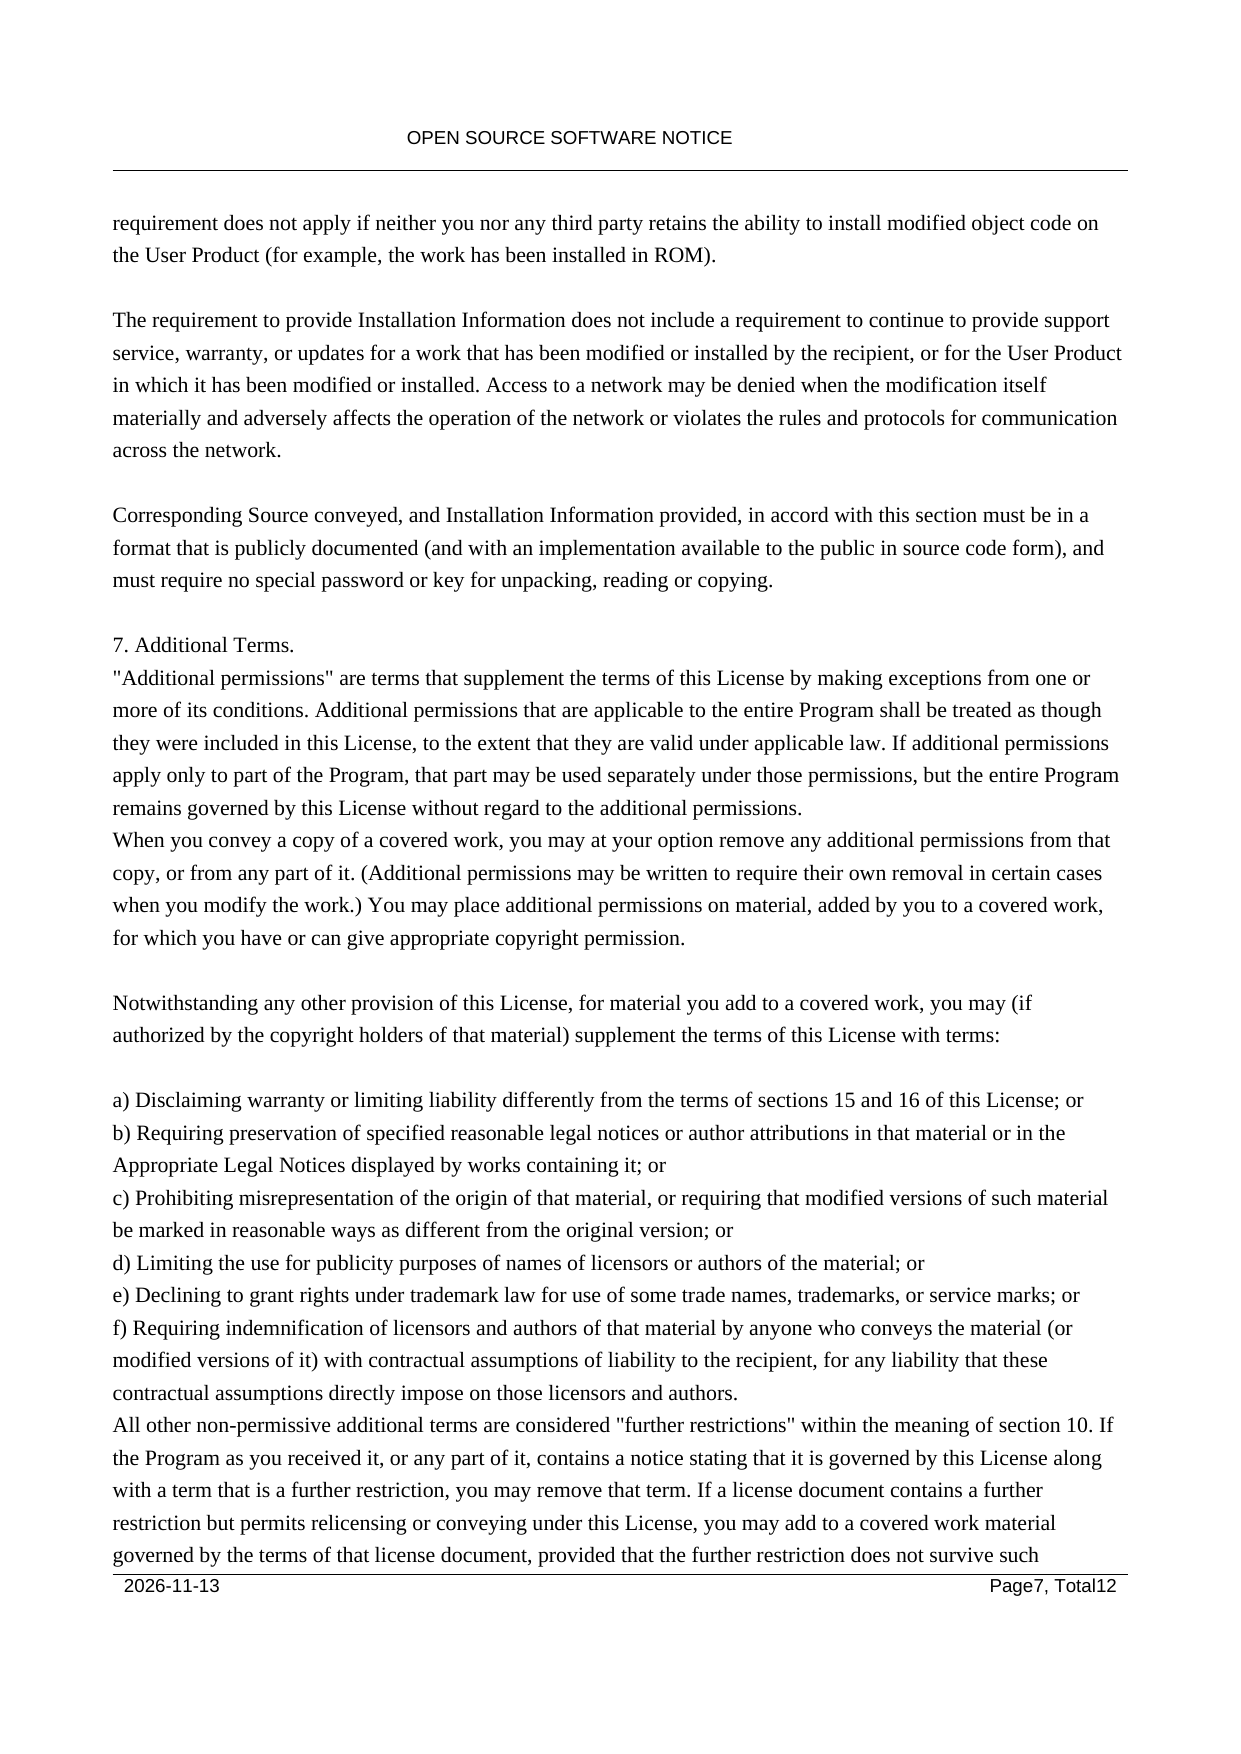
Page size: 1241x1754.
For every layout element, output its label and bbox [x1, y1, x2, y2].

text [112, 206, 1128, 1571]
